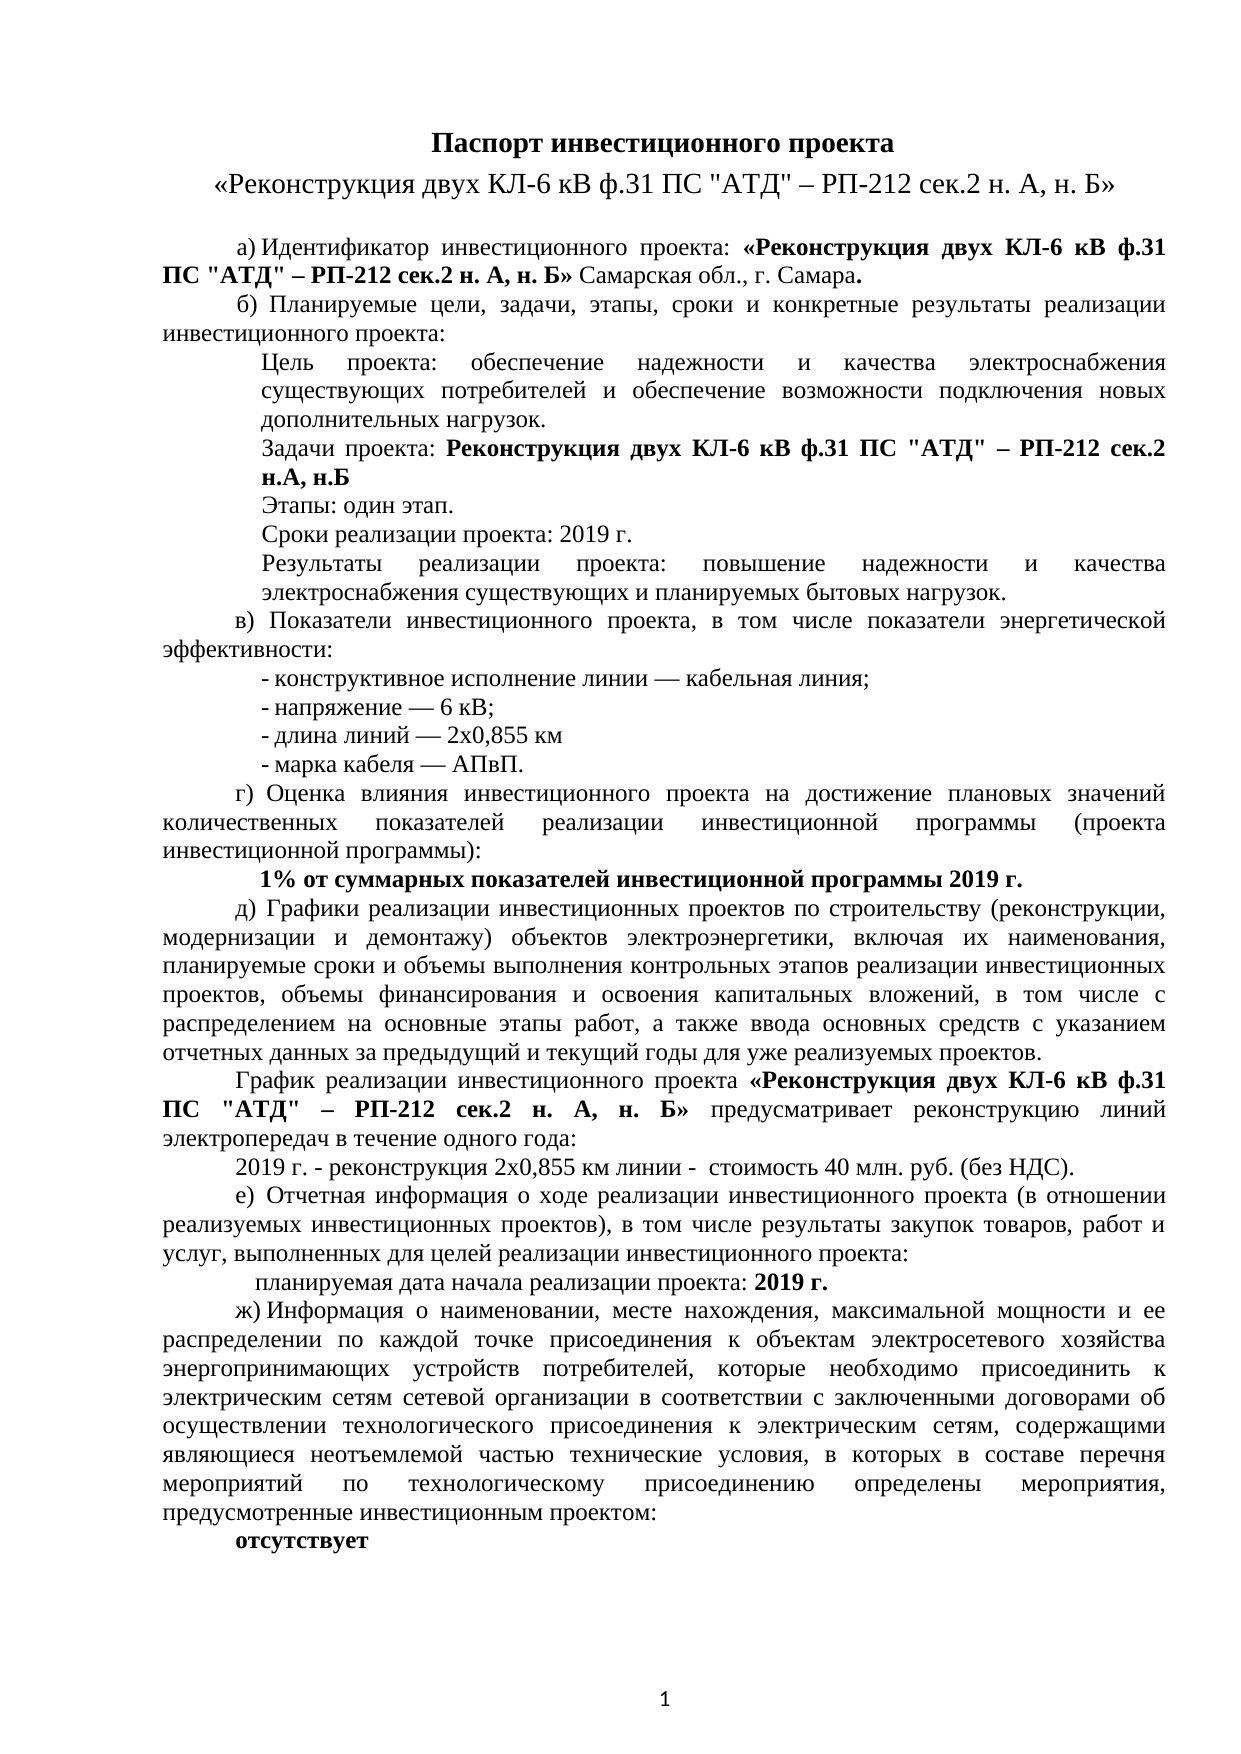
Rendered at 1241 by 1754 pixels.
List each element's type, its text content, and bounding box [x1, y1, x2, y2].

list напряжение — 6 кВ; [261, 692, 1167, 721]
list конструктивное исполнение линии — кабельная линия; [261, 663, 1167, 692]
text е) Отчетная информация о ходе реализации инвестиционного проекта (в отношении реализуемых инвестиционных проектов), в том числе результаты закупок товаров, работ и услуг, выполненных для целей реализации инвестиционного проекта: [162, 1181, 1167, 1267]
list длина линий — 2х0,855 км [261, 721, 1167, 749]
text Результаты реализации проекта: повышение надежности и качества электроснабжения существующих и планируемых бытовых нагрузок. [261, 548, 1167, 606]
text 2019 г. - реконструкция 2х0,855 км линии - стоимость 40 млн. руб. (без НДС). [162, 1152, 1167, 1181]
text Паспорт инвестиционного проекта [431, 126, 1167, 159]
text д) Графики реализации инвестиционных проектов по строительству (реконструкции, модернизации и демонтажу) объектов электроэнергетики, включая их наименования, планируемые сроки и объемы выполнения контрольных этапов реализации инвестиционных проектов, объемы финансирования и освоения капитальных вложений, в том числе с распределением на основные этапы работ, а также ввода основных средств с указанием отчетных данных за предыдущий и текущий годы для уже реализуемых проектов. [162, 893, 1167, 1066]
text Задачи проекта: Реконструкция двух КЛ-6 кВ ф.31 ПС "АТД" – РП-212 сек.2 н.А, н.Б [261, 433, 1167, 491]
text «Реконструкция двух КЛ-6 кВ ф.31 ПС "АТД" – РП-212 сек.2 н. А, н. Б» [162, 167, 1167, 200]
text Сроки реализации проекта: 2019 г. [261, 519, 1167, 548]
list марка кабеля — АПвП. [261, 749, 1167, 778]
text График реализации инвестиционного проекта «Реконструкция двух КЛ-6 кВ ф.31 ПС "АТД" – РП-212 сек.2 н. А, н. Б» предусматривает реконструкцию линий электропередач в течение одного года: [162, 1066, 1167, 1152]
text планируемая дата начала реализации проекта: 2019 г. [255, 1267, 1167, 1296]
text 1% от суммарных показателей инвестиционной программы 2019 г. [259, 864, 1167, 893]
text отсутствует [235, 1526, 1167, 1554]
text Этапы: один этап. [261, 491, 1167, 519]
text Цель проекта: обеспечение надежности и качества электроснабжения существующих потребителей и обеспечение возможности подключения новых дополнительных нагрузок. [261, 347, 1167, 433]
text в) Показатели инвестиционного проекта, в том числе показатели энергетической эффективности: [162, 606, 1167, 663]
text а) Идентификатор инвестиционного проекта: «Реконструкция двух КЛ-6 кВ ф.31 ПС "АТД" – РП-212 сек.2 н. А, н. Б» Самарская обл., г. Самара. [162, 232, 1167, 289]
text г) Оценка влияния инвестиционного проекта на достижение плановых значений количественных показателей реализации инвестиционной программы (проекта инвестиционной программы): [162, 778, 1167, 864]
text ж) Информация о наименовании, месте нахождения, максимальной мощности и ее распределении по каждой точке присоединения к объектам электросетевого хозяйства энергопринимающих устройств потребителей, которые необходимо присоединить к электрическим сетям сетевой организации в соответствии с заключенными договорами об осуществлении технологического присоединения к электрическим сетям, содержащими являющиеся неотъемлемой частью технические условия, в которых в составе перечня мероприятий по технологическому присоединению определены мероприятия, предусмотренные инвестиционным проектом: [162, 1296, 1167, 1526]
text б) Планируемые цели, задачи, этапы, сроки и конкретные результаты реализации инвестиционного проекта: [162, 289, 1167, 347]
